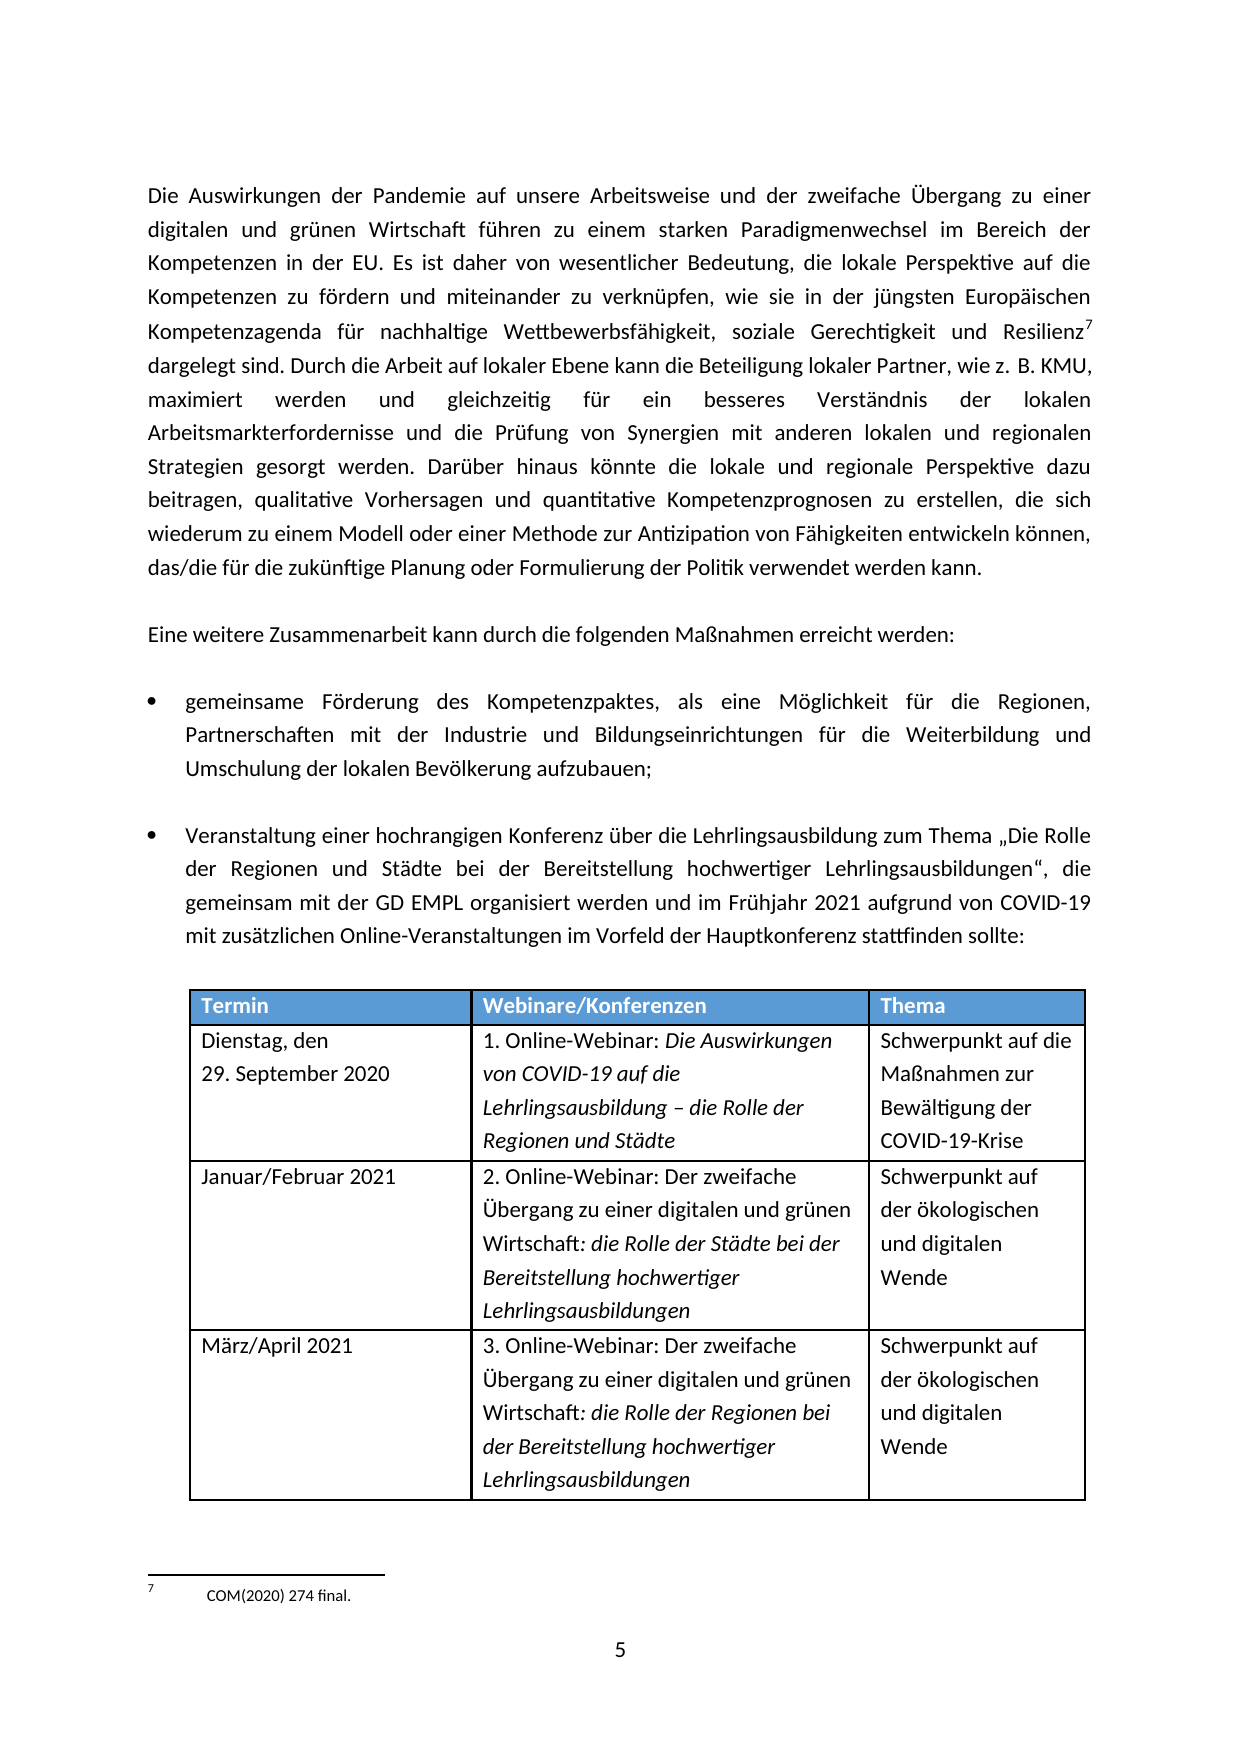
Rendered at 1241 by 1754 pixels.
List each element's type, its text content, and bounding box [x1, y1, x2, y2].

table_cell Schwerpunkt auf die Maßnahmen zur Bewältigung der COVID-19-Krise [870, 1026, 1084, 1160]
table_cell Dienstag, den 29. September 2020 [191, 1026, 470, 1160]
table_cell Schwerpunkt auf der ökologischen und digitalen Wende [870, 1162, 1084, 1329]
text Die Auswirkungen der Pandemie auf unsere Arbeitsweise und der zweifache Übergang zu einer digitalen und grünen Wirtschaft führen zu einem starken Paradigmenwechsel im Bereich der Kompetenzen in der EU. Es ist daher von wesentlicher Bedeutung, die lokale Perspektive auf die Kompetenzen zu fördern und miteinander zu verknüpfen, wie sie in der jüngsten Europäischen Kompetenzagenda für nachhaltige Wettbewerbsfähigkeit, soziale Gerechtigkeit und Resilienz dargelegt sind. Durch die Arbeit auf lokaler Ebene kann die Beteiligung lokaler Partner, wie z. B. KMU, maximiert werden und gleichzeitig für ein besseres Verständnis der lokalen Arbeitsmarkterfordernisse und die Prüfung von Synergien mit anderen lokalen und regionalen Strategien gesorgt werden. Darüber hinaus könnte die lokale und regionale Perspektive dazu beitragen, qualitative Vorhersagen und quantitative Kompetenzprognosen zu erstellen, die sich wiederum zu einem Modell oder einer Methode zur Antizipation von Fähigkeiten entwickeln können, das/die für die zukünftige Planung oder Formulierung der Politik verwendet werden kann. [148, 181, 1093, 581]
table_cell Januar/Februar 2021 [191, 1162, 470, 1329]
text Eine weitere Zusammenarbeit kann durch die folgenden Maßnahmen erreicht werden: [148, 620, 1093, 648]
list gemeinsame Förderung des Kompetenzpaktes, als eine Möglichkeit für die Regionen, Partnerschaften mit der Industrie und Bildungseinrichtungen für die Weiterbildung und Umschulung der lokalen Bevölkerung aufzubauen; [148, 687, 1093, 782]
table_header Termin [191, 991, 470, 1024]
table_cell 1. Online-Webinar: Die Auswirkungen von COVID-19 auf die Lehrlingsausbildung – die Rolle der Regionen und Städte [473, 1026, 868, 1160]
table_cell 2. Online-Webinar: Der zweifache Übergang zu einer digitalen und grünen Wirtschaft: die Rolle der Städte bei der Bereitstellung hochwertiger Lehrlingsausbildungen [473, 1162, 868, 1329]
table_header Thema [870, 991, 1084, 1024]
table_header Webinare/Konferenzen [473, 991, 868, 1024]
table_cell Schwerpunkt auf der ökologischen und digitalen Wende [870, 1331, 1084, 1499]
list Veranstaltung einer hochrangigen Konferenz über die Lehrlingsausbildung zum Thema „Die Rolle der Regionen und Städte bei der Bereitstellung hochwertiger Lehrlingsausbildungen“, die gemeinsam mit der GD EMPL organisiert werden und im Frühjahr 2021 aufgrund von COVID-19 mit zusätzlichen Online-Veranstaltungen im Vorfeld der Hauptkonferenz stattfinden sollte: [148, 821, 1093, 949]
table_cell März/April 2021 [191, 1331, 470, 1499]
table_cell 3. Online-Webinar: Der zweifache Übergang zu einer digitalen und grünen Wirtschaft: die Rolle der Regionen bei der Bereitstellung hochwertiger Lehrlingsausbildungen [473, 1331, 868, 1499]
